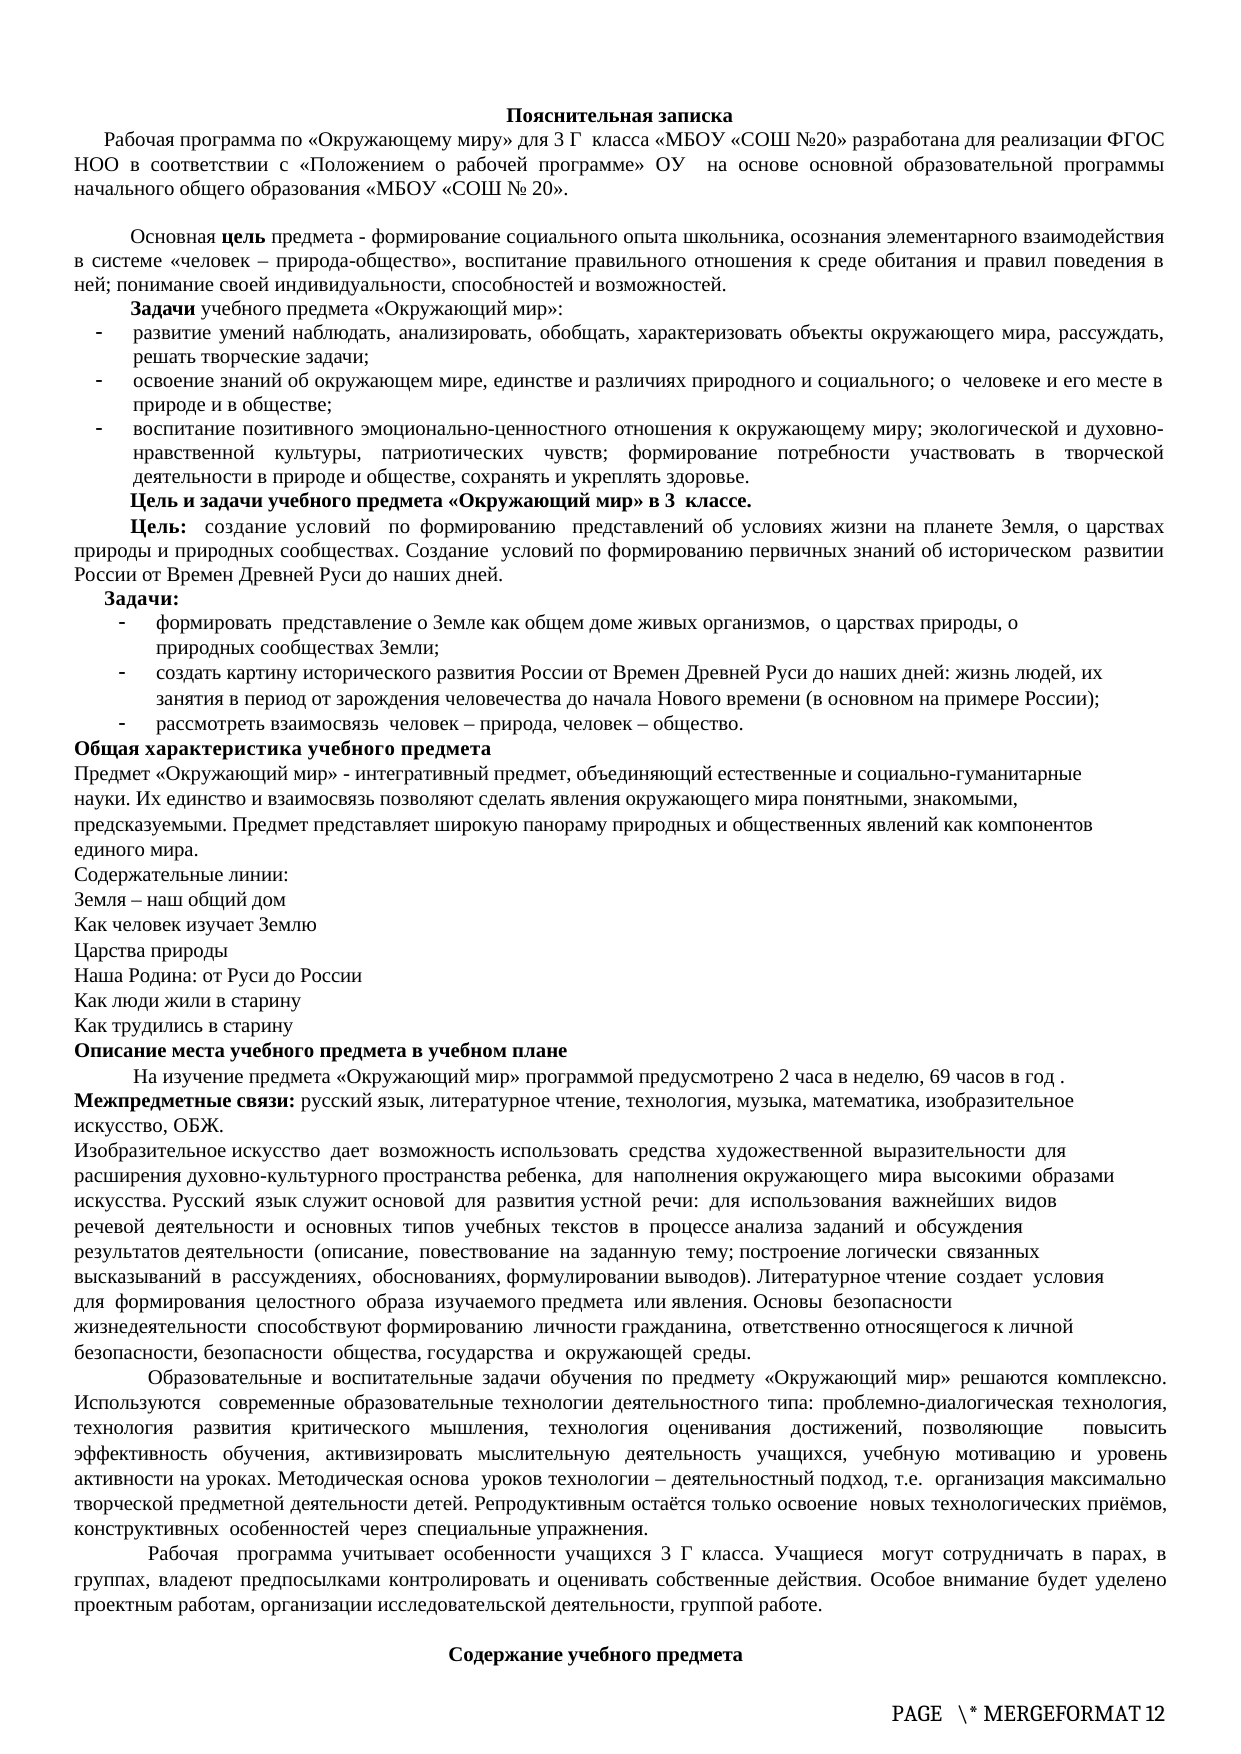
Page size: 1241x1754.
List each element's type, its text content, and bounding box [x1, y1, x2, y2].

list формировать представление о Земле как общем доме живых организмов, о царствах природы, о природных сообществах Земли; [118, 610, 1117, 659]
text Как человек изучает Землю [74, 912, 1117, 936]
list воспитание позитивного эмоционально-ценностного отношения к окружающему миру; экологической и духовно-нравственной культуры, патриотических чувств; формирование потребности участвовать в творческой деятельности в природе и обществе, сохранять и укреплять здоровье. [95, 416, 1165, 488]
text Наша Родина: от Руси до России [74, 963, 1117, 987]
text Задачи: [104, 586, 1165, 610]
list рассмотреть взаимосвязь человек – природа, человек – общество. [118, 711, 1117, 735]
text Изобразительное искусство дает возможность использовать средства художественной выразительности для расширения духовно-культурного пространства ребенка, для наполнения окружающего мира высокими образами искусства. Русский язык служит основой для развития устной речи: для использования важнейших видов речевой деятельности и основных типов учебных текстов в процессе анализа заданий и обсуждения результатов деятельности (описание, повествование на заданную тему; построение логически связанных высказываний в рассуждениях, обоснованиях, формулировании выводов). Литературное чтение создает условия для формирования целостного образа изучаемого предмета или явления. Основы безопасности жизнедеятельности способствуют формированию личности гражданина, ответственно относящегося к личной безопасности, безопасности общества, государства и окружающей среды. [74, 1138, 1117, 1364]
text Общая характеристика учебного предмета [74, 736, 1117, 760]
text Содержательные линии: [74, 862, 1117, 886]
text Рабочая программа учитывает особенности учащихся 3 Г класса. Учащиеся могут сотрудничать в парах, в группах, владеют предпосылками контролировать и оценивать собственные действия. Особое внимание будет уделено проектным работам, организации исследовательской деятельности, группой работе. [74, 1541, 1168, 1616]
text Основная цель предмета - формирование социального опыта школьника, осознания элементарного взаимодействия в системе «человек – природа-общество», воспитание правильного отношения к среде обитания и правил поведения в ней; понимание своей индивидуальности, способностей и возможностей. [74, 224, 1165, 296]
text Царства природы [74, 937, 1117, 962]
text На изучение предмета «Окружающий мир» программой предусмотрено 2 часа в неделю, 69 часов в год . [74, 1063, 1165, 1088]
list создать картину исторического развития России от Времен Древней Руси до наших дней: жизнь людей, их занятия в период от зарождения человечества до начала Нового времени (в основном на примере России); [118, 660, 1117, 709]
list развитие умений наблюдать, анализировать, обобщать, характеризовать объекты окружающего мира, рассуждать, решать творческие задачи; [95, 320, 1165, 368]
text Как трудились в старину [74, 1013, 1117, 1037]
text Земля – наш общий дом [74, 887, 1117, 911]
text Образовательные и воспитательные задачи обучения по предмету «Окружающий мир» решаются комплексно. Используются современные образовательные технологии деятельностного типа: проблемно-диалогическая технология, технология развития критического мышления, технология оценивания достижений, позволяющие повысить эффективность обучения, активизировать мыслительную деятельность учащихся, учебную мотивацию и уровень активности на уроках. Методическая основа уроков технологии – деятельностный подход, т.е. организация максимально творческой предметной деятельности детей. Репродуктивным остаётся только освоение новых технологических приёмов, конструктивных особенностей через специальные упражнения. [74, 1365, 1168, 1540]
text Цель: создание условий по формированию представлений об условиях жизни на планете Земля, о царствах природы и природных сообществах. Создание условий по формированию первичных знаний об историческом развитии России от Времен Древней Руси до наших дней. [74, 513, 1165, 586]
text Пояснительная записка [74, 103, 1165, 127]
text Рабочая программа по «Окружающему миру» для 3 Г класса «МБОУ «СОШ №20» разработана для реализации ФГОС НОО в соответствии с «Положением о рабочей программе» ОУ на основе основной образовательной программы начального общего образования «МБОУ «СОШ № 20». [74, 127, 1165, 199]
text Задачи учебного предмета «Окружающий мир»: [74, 296, 1165, 320]
list освоение знаний об окружающем мире, единстве и различиях природного и социального; о человеке и его месте в природе и в обществе; [95, 368, 1165, 416]
text Предмет «Окружающий мир» - интегративный предмет, объединяющий естественные и социально-гуманитарные науки. Их единство и взаимосвязь позволяют сделать явления окружающего мира понятными, знакомыми, предсказуемыми. Предмет представляет широкую панораму природных и общественных явлений как компонентов единого мира. [74, 761, 1117, 861]
text Описание места учебного предмета в учебном плане [74, 1038, 1117, 1062]
text Содержание учебного предмета [74, 1642, 1117, 1666]
text Межпредметные связи: русский язык, литературное чтение, технология, музыка, математика, изобразительное искусство, ОБЖ. [74, 1088, 1117, 1137]
text Как люди жили в старину [74, 988, 1117, 1012]
text Цель и задачи учебного предмета «Окружающий мир» в 3 классе. [74, 488, 1117, 512]
